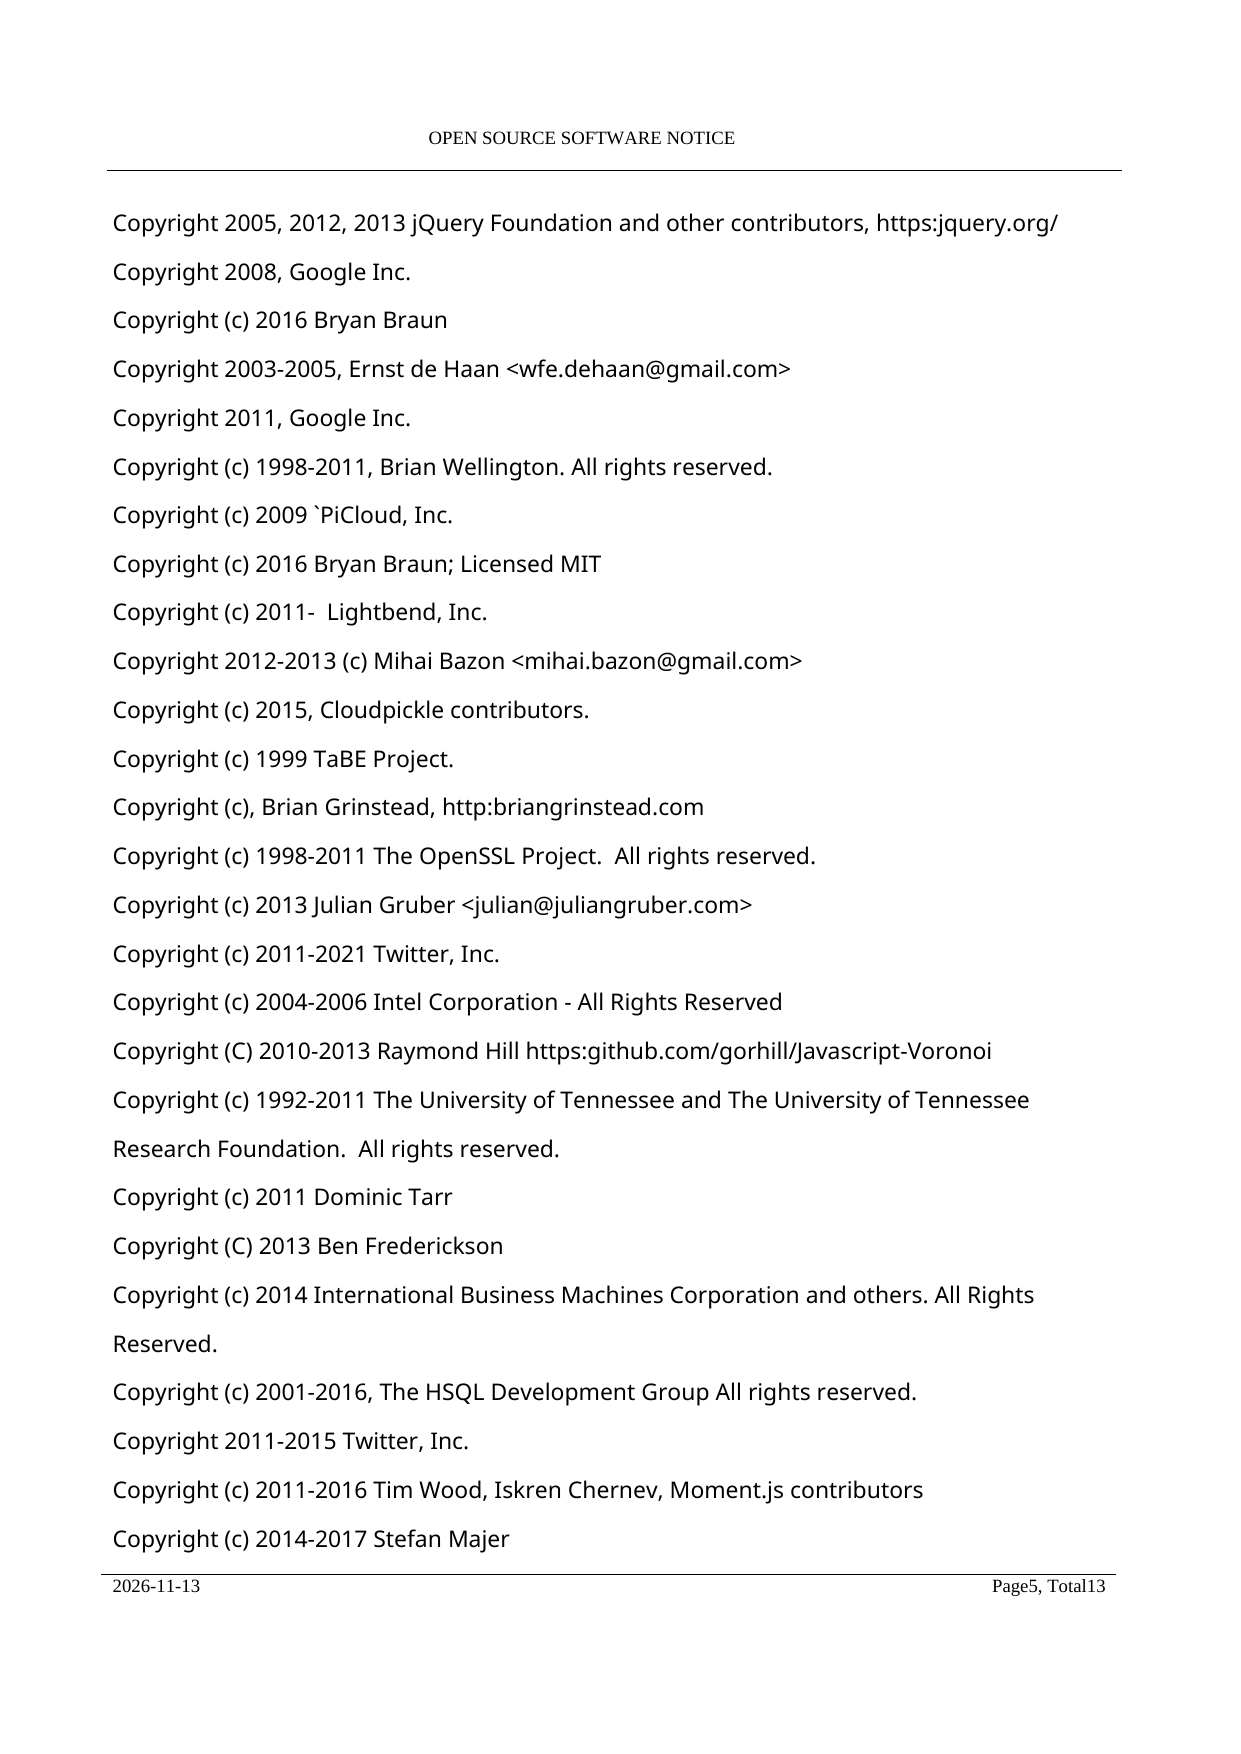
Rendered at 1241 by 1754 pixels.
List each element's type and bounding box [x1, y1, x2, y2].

text [112, 547, 1128, 1554]
text [112, 206, 1128, 531]
